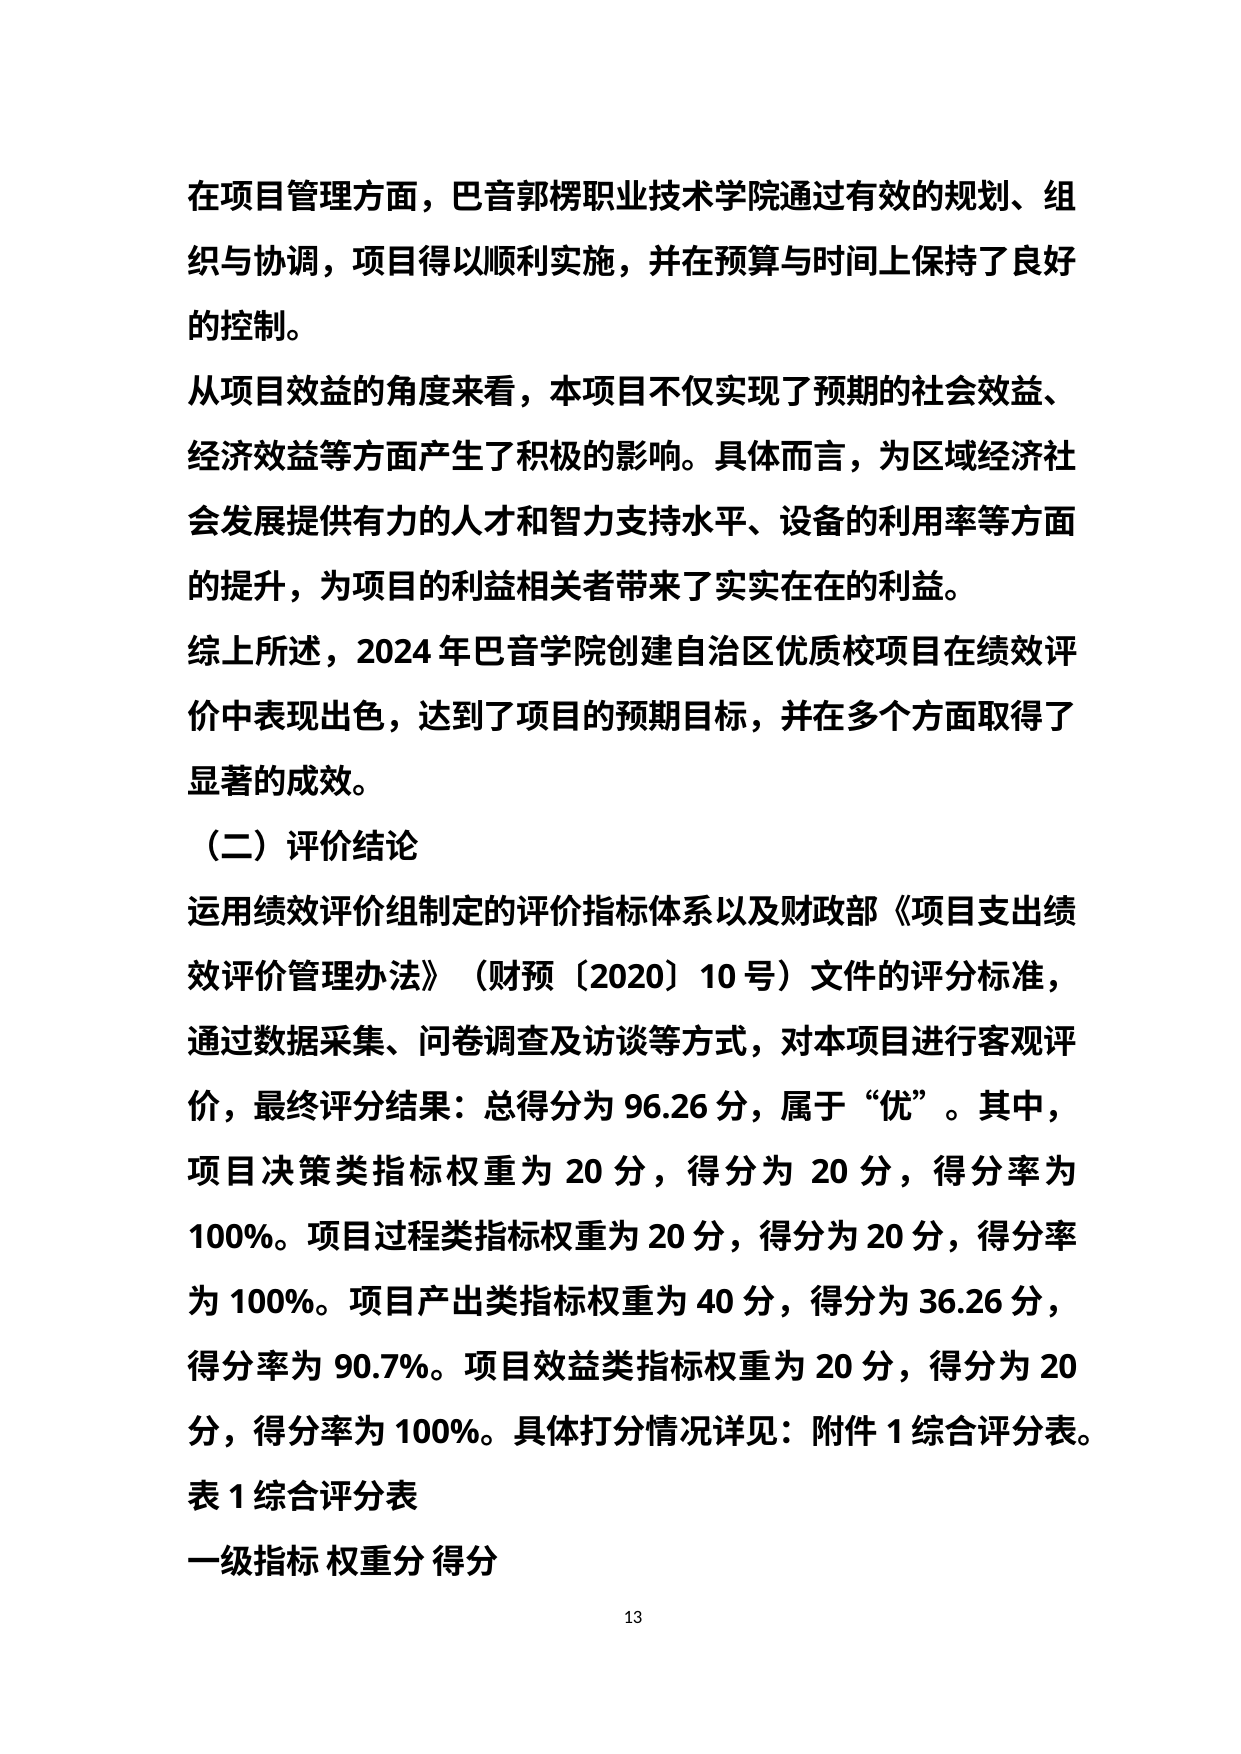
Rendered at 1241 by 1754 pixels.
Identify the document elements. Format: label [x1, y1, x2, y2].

text [187, 162, 1078, 1592]
